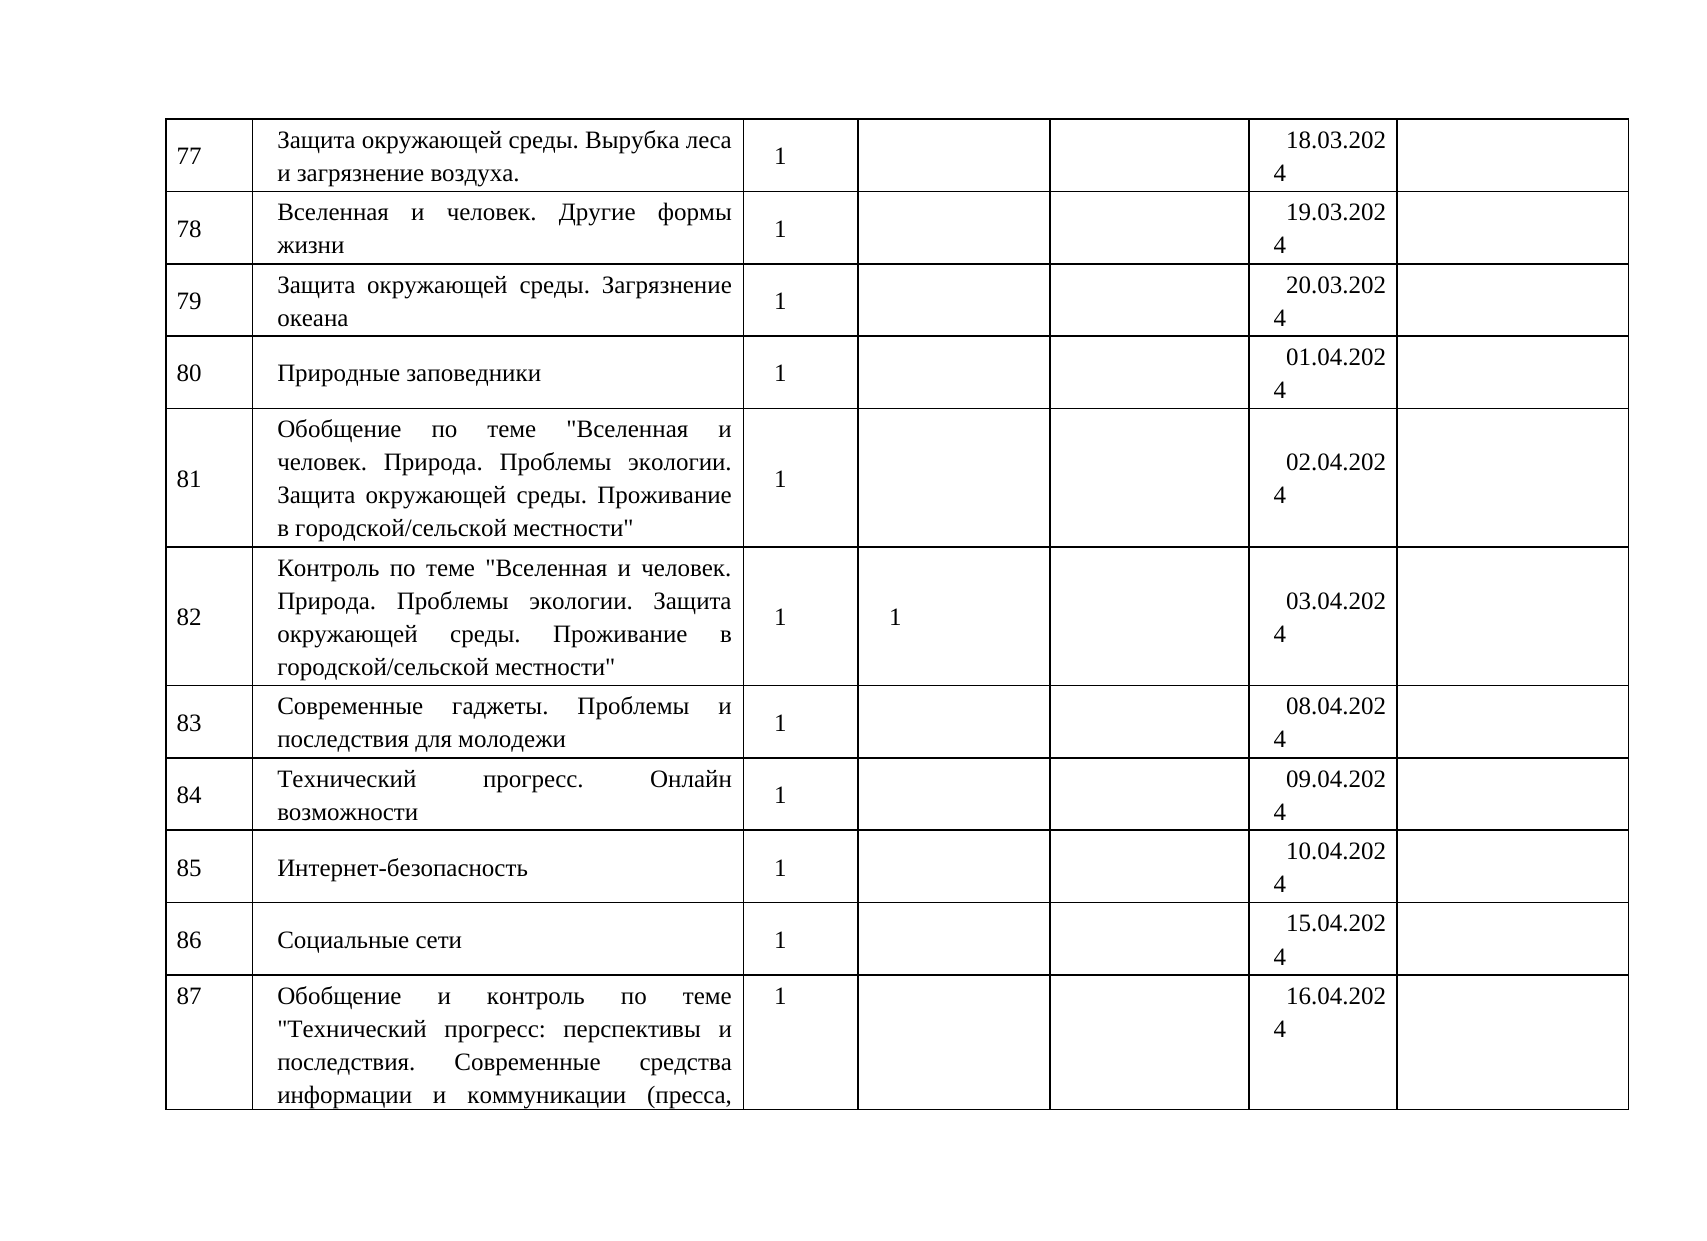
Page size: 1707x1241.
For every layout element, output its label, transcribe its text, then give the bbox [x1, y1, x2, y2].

table_cell [1051, 548, 1248, 684]
table_cell 84 [167, 759, 252, 829]
table_cell [1051, 265, 1248, 335]
table_cell [859, 759, 1049, 829]
table_cell Защита окружающей среды. Вырубка леса и загрязнение воздуха. [253, 120, 743, 191]
table_cell [1398, 120, 1628, 191]
table_cell [859, 337, 1049, 408]
table_cell Обобщение по теме "Вселенная и человек. Природа. Проблемы экологии. Защита окружающей среды. Проживание в городской/сельской местности" [253, 409, 743, 546]
table_cell [1398, 686, 1628, 757]
table_cell 86 [167, 903, 252, 974]
table_cell [1051, 686, 1248, 757]
table_cell 1 [744, 686, 857, 757]
table_cell [859, 686, 1049, 757]
table_cell 01.04.2024 [1250, 337, 1396, 408]
table_cell Современные гаджеты. Проблемы и последствия для молодежи [253, 686, 743, 757]
table_cell [1051, 337, 1248, 408]
table_cell [1398, 831, 1628, 902]
table_cell Технический прогресс. Онлайн возможности [253, 759, 743, 829]
table_cell 1 [744, 409, 857, 546]
table_cell [1398, 903, 1628, 974]
table_cell 1 [744, 337, 857, 408]
table_cell [1051, 192, 1248, 263]
table_cell [1398, 976, 1628, 1109]
table_cell 16.04.2024 [1250, 976, 1396, 1109]
table_cell 87 [167, 976, 252, 1109]
table_cell 81 [167, 409, 252, 546]
table_cell [1051, 759, 1248, 829]
table_cell [1398, 192, 1628, 263]
table_cell [1051, 409, 1248, 546]
table_cell [1398, 409, 1628, 546]
table_cell 18.03.2024 [1250, 120, 1396, 191]
table_cell 1 [744, 976, 857, 1109]
table_cell 85 [167, 831, 252, 902]
table_cell 03.04.2024 [1250, 548, 1396, 684]
table_cell 79 [167, 265, 252, 335]
table_cell Интернет-безопасность [253, 831, 743, 902]
table_cell [1051, 120, 1248, 191]
table_cell 1 [744, 548, 857, 684]
table_cell 78 [167, 192, 252, 263]
table_cell [859, 831, 1049, 902]
table_cell Контроль по теме "Вселенная и человек. Природа. Проблемы экологии. Защита окружающей среды. Проживание в городской/сельской местности" [253, 548, 743, 684]
table_cell 1 [744, 120, 857, 191]
table_cell 1 [859, 548, 1049, 684]
table_cell 82 [167, 548, 252, 684]
table_cell 02.04.2024 [1250, 409, 1396, 546]
table_cell 10.04.2024 [1250, 831, 1396, 902]
table_cell [859, 120, 1049, 191]
table_cell Защита окружающей среды. Загрязнение океана [253, 265, 743, 335]
table_cell Вселенная и человек. Другие формы жизни [253, 192, 743, 263]
table_cell [1398, 759, 1628, 829]
table_cell 20.03.2024 [1250, 265, 1396, 335]
table_cell 1 [744, 759, 857, 829]
table_cell 15.04.2024 [1250, 903, 1396, 974]
table_cell 19.03.2024 [1250, 192, 1396, 263]
table_cell [859, 192, 1049, 263]
table_cell [1398, 265, 1628, 335]
table_cell 1 [744, 903, 857, 974]
table_cell 08.04.2024 [1250, 686, 1396, 757]
table_cell [859, 976, 1049, 1109]
table_cell Природные заповедники [253, 337, 743, 408]
table_cell 09.04.2024 [1250, 759, 1396, 829]
table_cell [859, 409, 1049, 546]
table_cell [1398, 548, 1628, 684]
table_cell 1 [744, 831, 857, 902]
table_cell 1 [744, 192, 857, 263]
table_cell 1 [744, 265, 857, 335]
table_cell [859, 265, 1049, 335]
table_cell 77 [167, 120, 252, 191]
table_cell [1051, 976, 1248, 1109]
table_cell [253, 976, 743, 1109]
table_cell Социальные сети [253, 903, 743, 974]
table_cell [1398, 337, 1628, 408]
table_cell [1051, 831, 1248, 902]
table_cell 83 [167, 686, 252, 757]
table_cell [1051, 903, 1248, 974]
table_cell [859, 903, 1049, 974]
table_cell 80 [167, 337, 252, 408]
